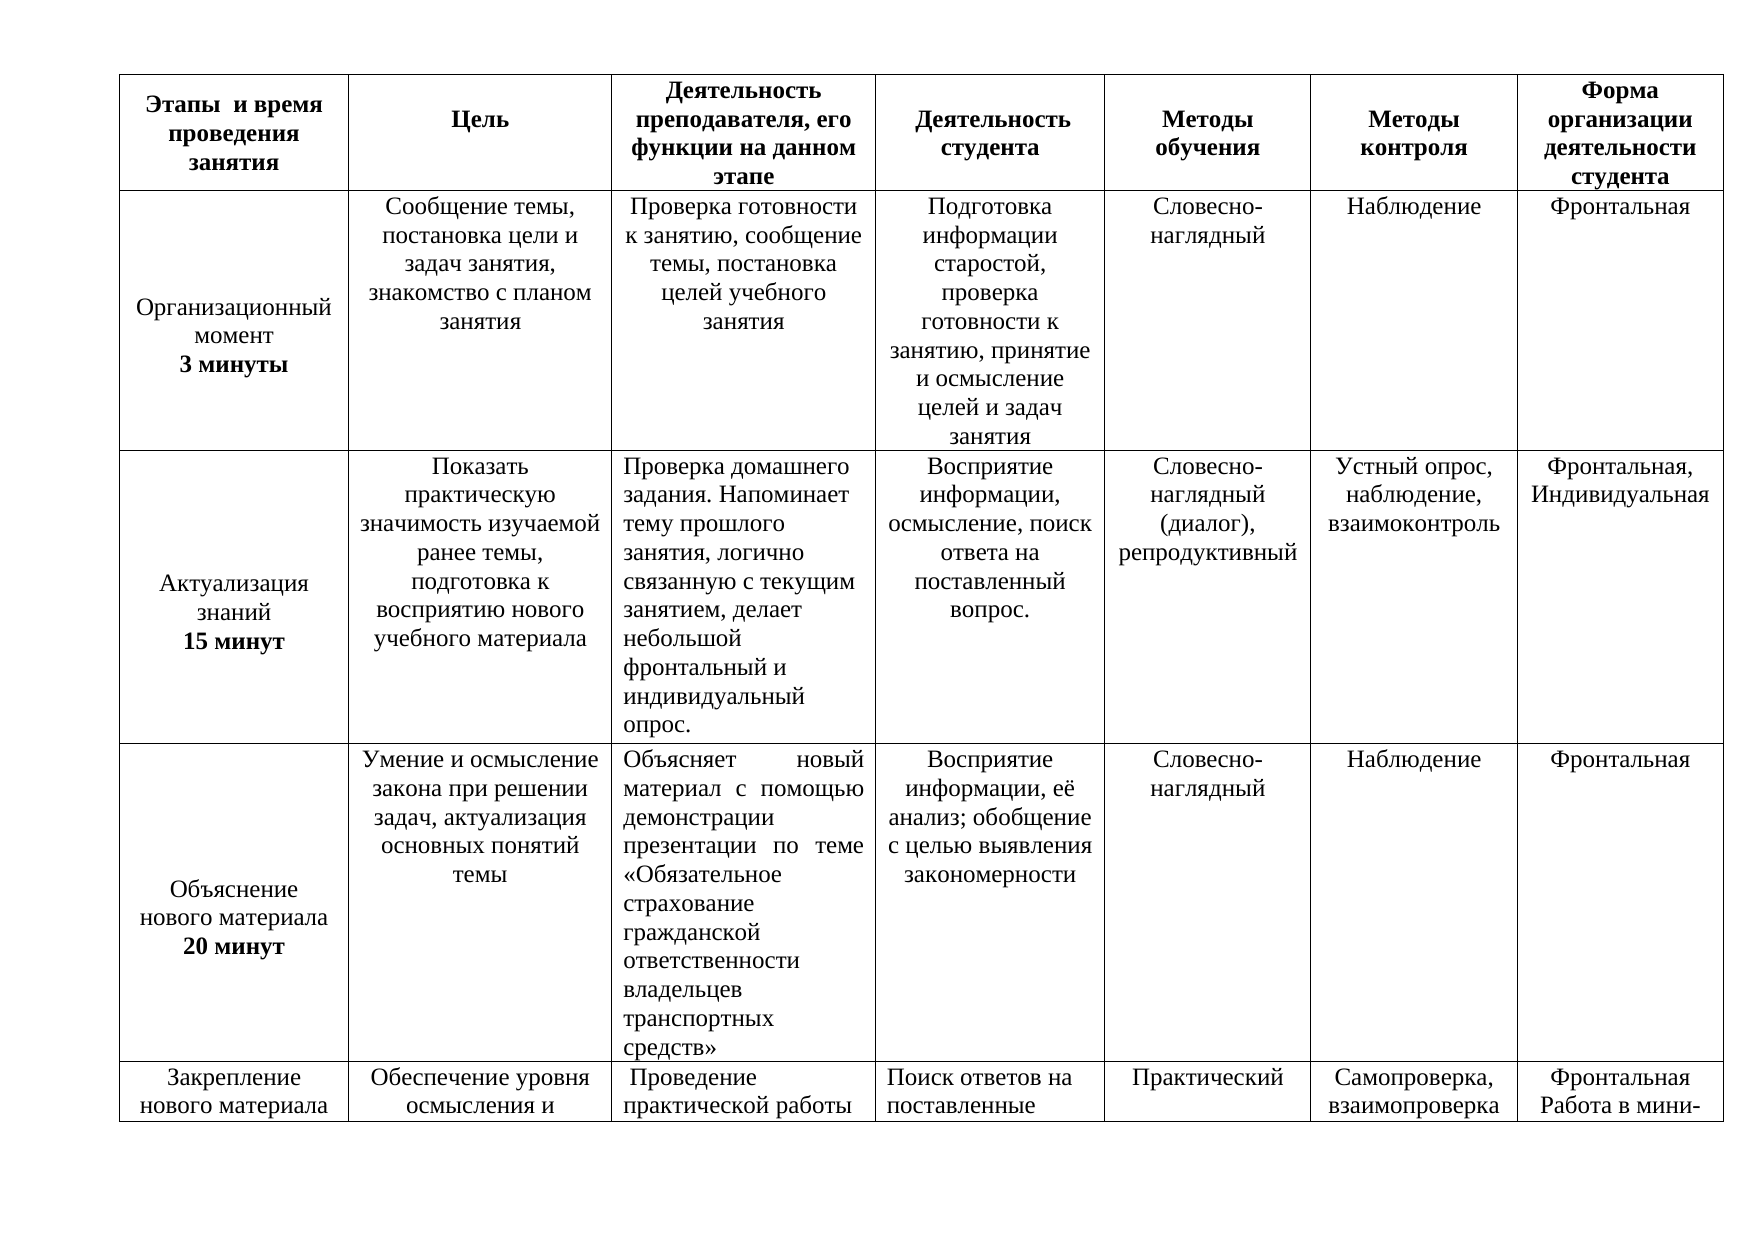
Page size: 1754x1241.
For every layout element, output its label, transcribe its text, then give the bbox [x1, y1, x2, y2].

table_cell Наблюдение [1311, 744, 1517, 1061]
table_header Методы контроля [1311, 75, 1517, 190]
table_cell Словесно-наглядный (диалог), репродуктивный [1105, 451, 1310, 743]
table_cell Восприятие информации, осмысление, поиск ответа на поставленный вопрос. [876, 451, 1104, 743]
table_cell Фронтальная [1518, 191, 1723, 450]
table_header Цель [349, 75, 611, 190]
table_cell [876, 1062, 1104, 1121]
table_header Этапы и время проведения занятия [120, 75, 348, 190]
table_cell Словесно-наглядный [1105, 744, 1310, 1061]
table_header Деятельность студента [876, 75, 1104, 190]
table_cell Сообщение темы, постановка цели и задач занятия, знакомство с планом занятия [349, 191, 611, 450]
table_cell Наблюдение [1311, 191, 1517, 450]
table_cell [349, 1062, 611, 1121]
table_cell Восприятие информации, её анализ; обобщение с целью выявления закономерности [876, 744, 1104, 1061]
table_header Методы обучения [1105, 75, 1310, 190]
table_cell Объяснение нового материала 20 минут [120, 744, 348, 1061]
table_cell Практический [1105, 1062, 1310, 1121]
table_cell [612, 1062, 875, 1121]
table_cell Подготовка информации старостой, проверка готовности к занятию, принятие и осмысление целей и задач занятия [876, 191, 1104, 450]
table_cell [120, 1062, 348, 1121]
table_cell Организационный момент 3 минуты [120, 191, 348, 450]
table_header Деятельность преподавателя, его функции на данном этапе [612, 75, 875, 190]
table_cell Актуализация знаний 15 минут [120, 451, 348, 743]
table_cell Проверка домашнего задания. Напоминает тему прошлого занятия, логично связанную с текущим занятием, делает небольшой фронтальный и индивидуальный опрос. [612, 451, 875, 743]
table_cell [1311, 1062, 1517, 1121]
table_cell Словесно-наглядный [1105, 191, 1310, 450]
table_cell Фронтальная, Индивидуальная [1518, 451, 1723, 743]
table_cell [1518, 1062, 1723, 1121]
table_cell Объясняет новый материал с помощью демонстрации презентации по теме «Обязательное страхование гражданской ответственности владельцев транспортных средств» [612, 744, 875, 1061]
table_cell Показать практическую значимость изучаемой ранее темы, подготовка к восприятию нового учебного материала [349, 451, 611, 743]
table_cell Фронтальная [1518, 744, 1723, 1061]
table_header Форма организации деятельности студента [1518, 75, 1723, 190]
table_cell Устный опрос, наблюдение, взаимоконтроль [1311, 451, 1517, 743]
table_cell Проверка готовности к занятию, сообщение темы, постановка целей учебного занятия [612, 191, 875, 450]
table_cell Умение и осмысление закона при решении задач, актуализация основных понятий темы [349, 744, 611, 1061]
